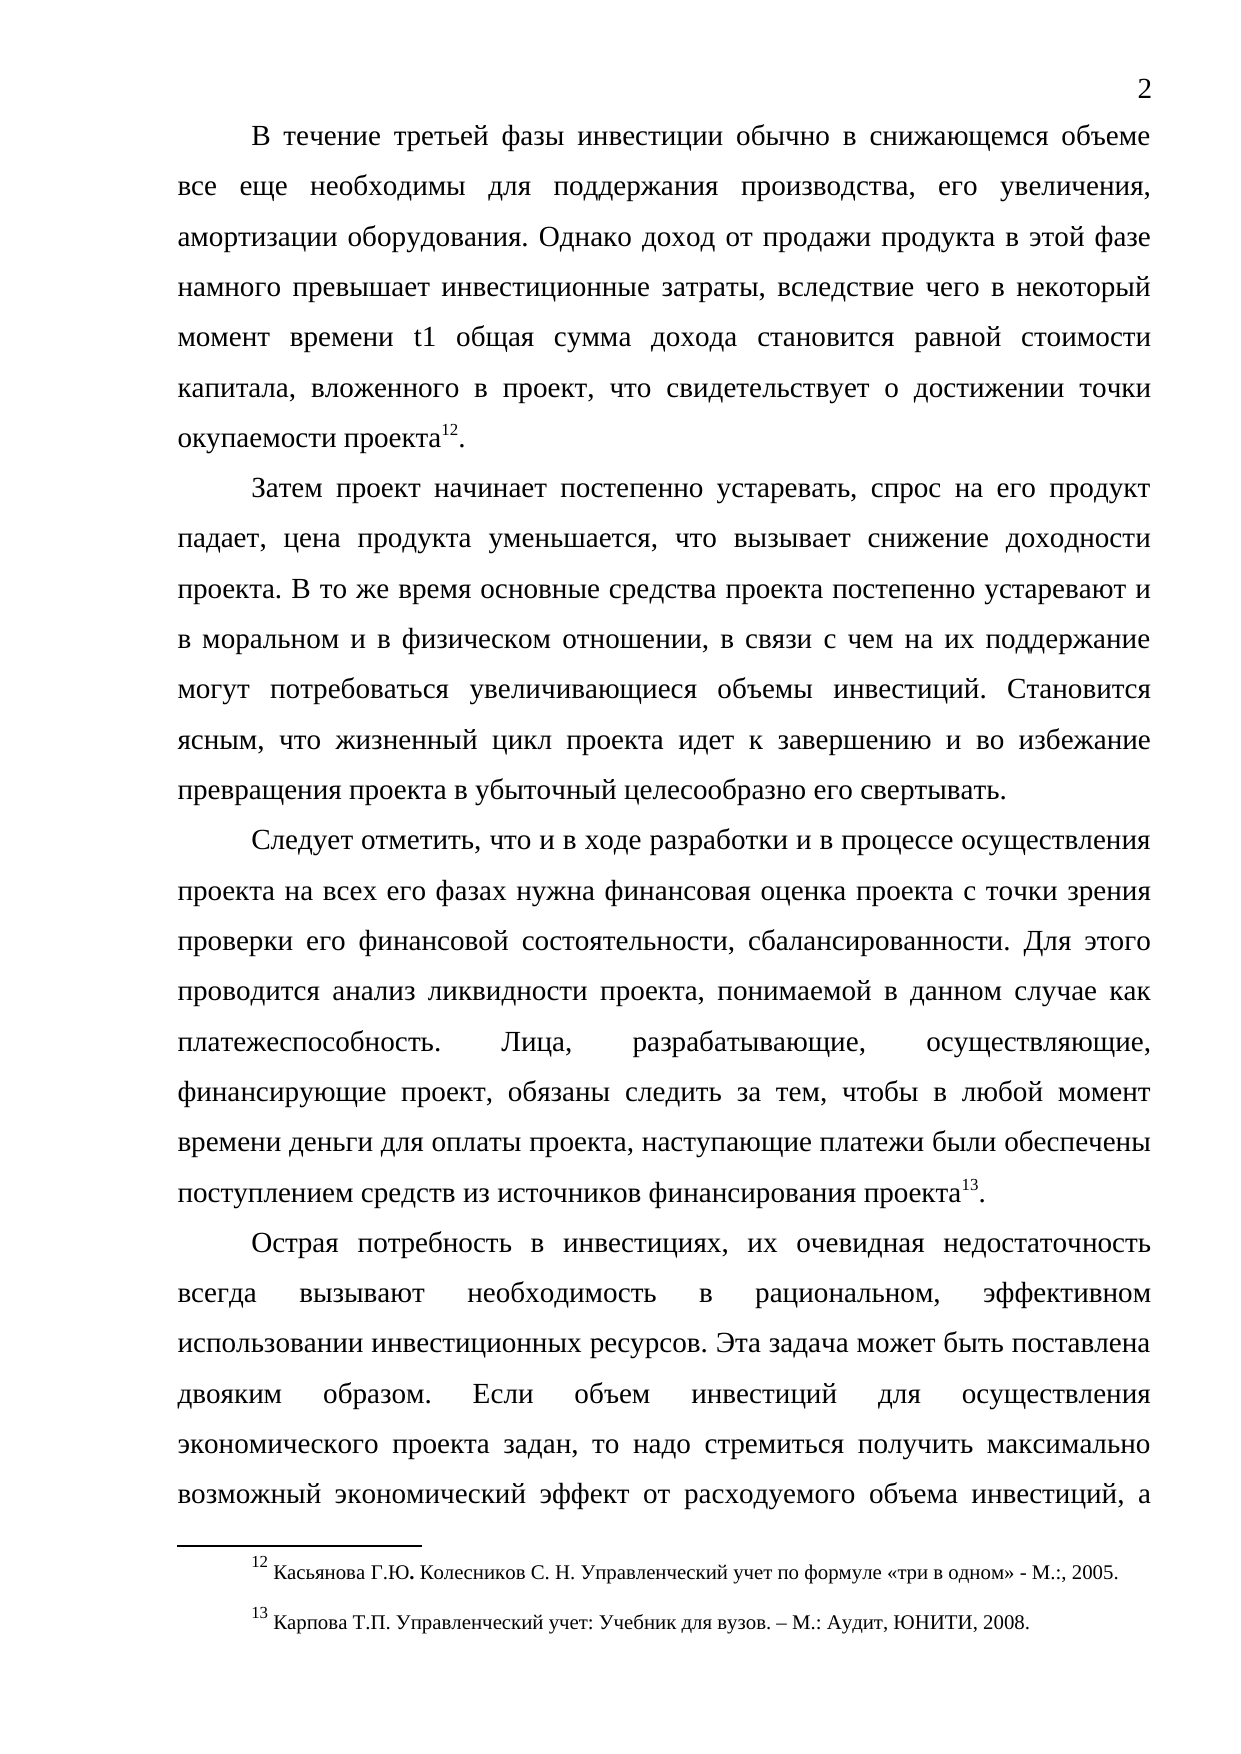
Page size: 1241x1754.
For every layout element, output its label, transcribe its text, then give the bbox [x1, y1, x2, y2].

text Следует отметить, что и в ходе разработки и в процессе осуществления проекта на всех его фазах нужна финансовая оценка проекта с точки зрения проверки его финансовой состоятельности, сбалансированности. Для этого проводится анализ ликвидности проекта, понимаемой в данном случае как платежеспособность. Лица, разрабатывающие, осуществляющие, финансирующие проект, обязаны следить за тем, чтобы в любой момент времени деньги для оплаты проекта, наступающие платежи были обеспечены поступлением средств из источников финансирования проекта. [177, 822, 1152, 1208]
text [177, 1225, 1152, 1510]
text Затем проект начинает постепенно устаревать, спрос на его продукт падает, цена продукта уменьшается, что вызывает снижение доходности проекта. В то же время основные средства проекта постепенно устаревают и в моральном и в физическом отношении, в связи с чем на их поддержание могут потребоваться увеличивающиеся объемы инвестиций. Становится ясным, что жизненный цикл проекта идет к завершению и во избежание превращения проекта в убыточный целесообразно его свертывать. [177, 470, 1152, 806]
text В течение третьей фазы инвестиции обычно в снижающемся объеме все еще необходимы для поддержания производства, его увеличения, амортизации оборудования. Однако доход от продажи продукта в этой фазе намного превышает инвестиционные затраты, вследствие чего в некоторый момент времени t1 общая сумма дохода становится равной стоимости капитала, вложенного в проект, что свидетельствует о достижении точки окупаемости проекта. [177, 118, 1152, 453]
